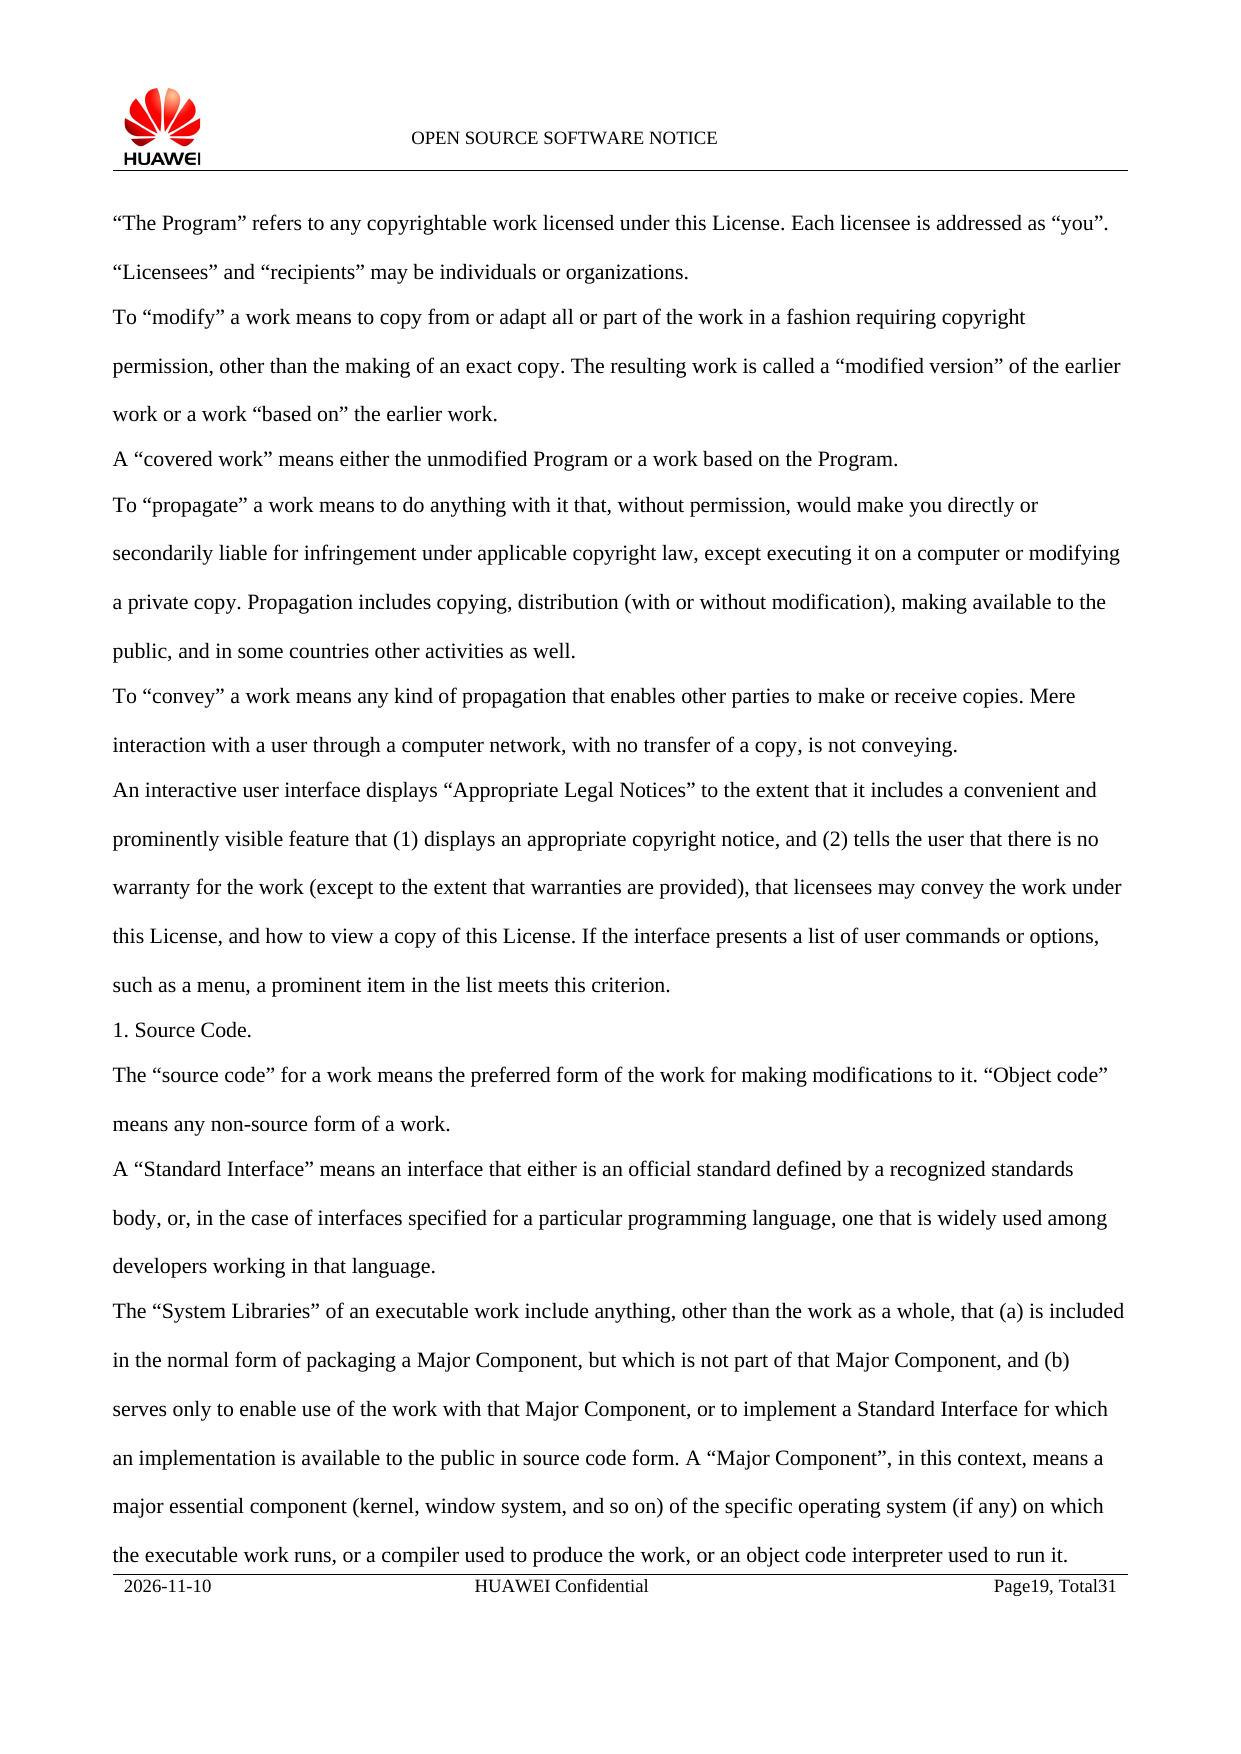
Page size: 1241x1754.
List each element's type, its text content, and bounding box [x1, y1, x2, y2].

text 1. Source Code. [112, 1013, 1128, 1046]
text To “convey” a work means any kind of propagation that enables other parties to make or receive copies. Mere interaction with a user through a computer network, with no transfer of a copy, is not conveying. [112, 679, 1128, 761]
text To “modify” a work means to copy from or adapt all or part of the work in a fashion requiring copyright permission, other than the making of an exact copy. The resulting work is called a “modified version” of the earlier work or a work “based on” the earlier work. [112, 300, 1128, 430]
text A “Standard Interface” means an interface that either is an official standard defined by a recognized standards body, or, in the case of interfaces specified for a particular programming language, one that is widely used among developers working in that language. [112, 1152, 1128, 1282]
picture [124, 88, 201, 165]
text A “covered work” means either the unmodified Program or a work based on the Program. [112, 443, 1128, 475]
text “The Program” refers to any copyrightable work licensed under this License. Each licensee is addressed as “you”. “Licensees” and “recipients” may be individuals or organizations. [112, 206, 1128, 288]
text The “source code” for a work means the preferred form of the work for making modifications to it. “Object code” means any non-source form of a work. [112, 1058, 1128, 1139]
text To “propagate” a work means to do anything with it that, without permission, would make you directly or secondarily liable for infringement under applicable copyright law, except executing it on a computer or modifying a private copy. Propagation includes copying, distribution (with or without modification), making available to the public, and in some countries other activities as well. [112, 488, 1128, 667]
text The “System Libraries” of an executable work include anything, other than the work as a whole, that (a) is included in the normal form of packaging a Major Component, but which is not part of that Major Component, and (b) serves only to enable use of the work with that Major Component, or to implement a Standard Interface for which an implementation is available to the public in source code form. A “Major Component”, in this context, means a major essential component (kernel, window system, and so on) of the specific operating system (if any) on which the executable work runs, or a compiler used to produce the work, or an object code interpreter used to run it. [112, 1295, 1128, 1571]
text An interactive user interface displays “Appropriate Legal Notices” to the extent that it includes a convenient and prominently visible feature that (1) displays an appropriate copyright notice, and (2) tells the user that there is no warranty for the work (except to the extent that warranties are provided), that licensees may convey the work under this License, and how to view a copy of this License. If the interface presents a list of user commands or options, such as a menu, a prominent item in the list meets this criterion. [112, 773, 1128, 1001]
